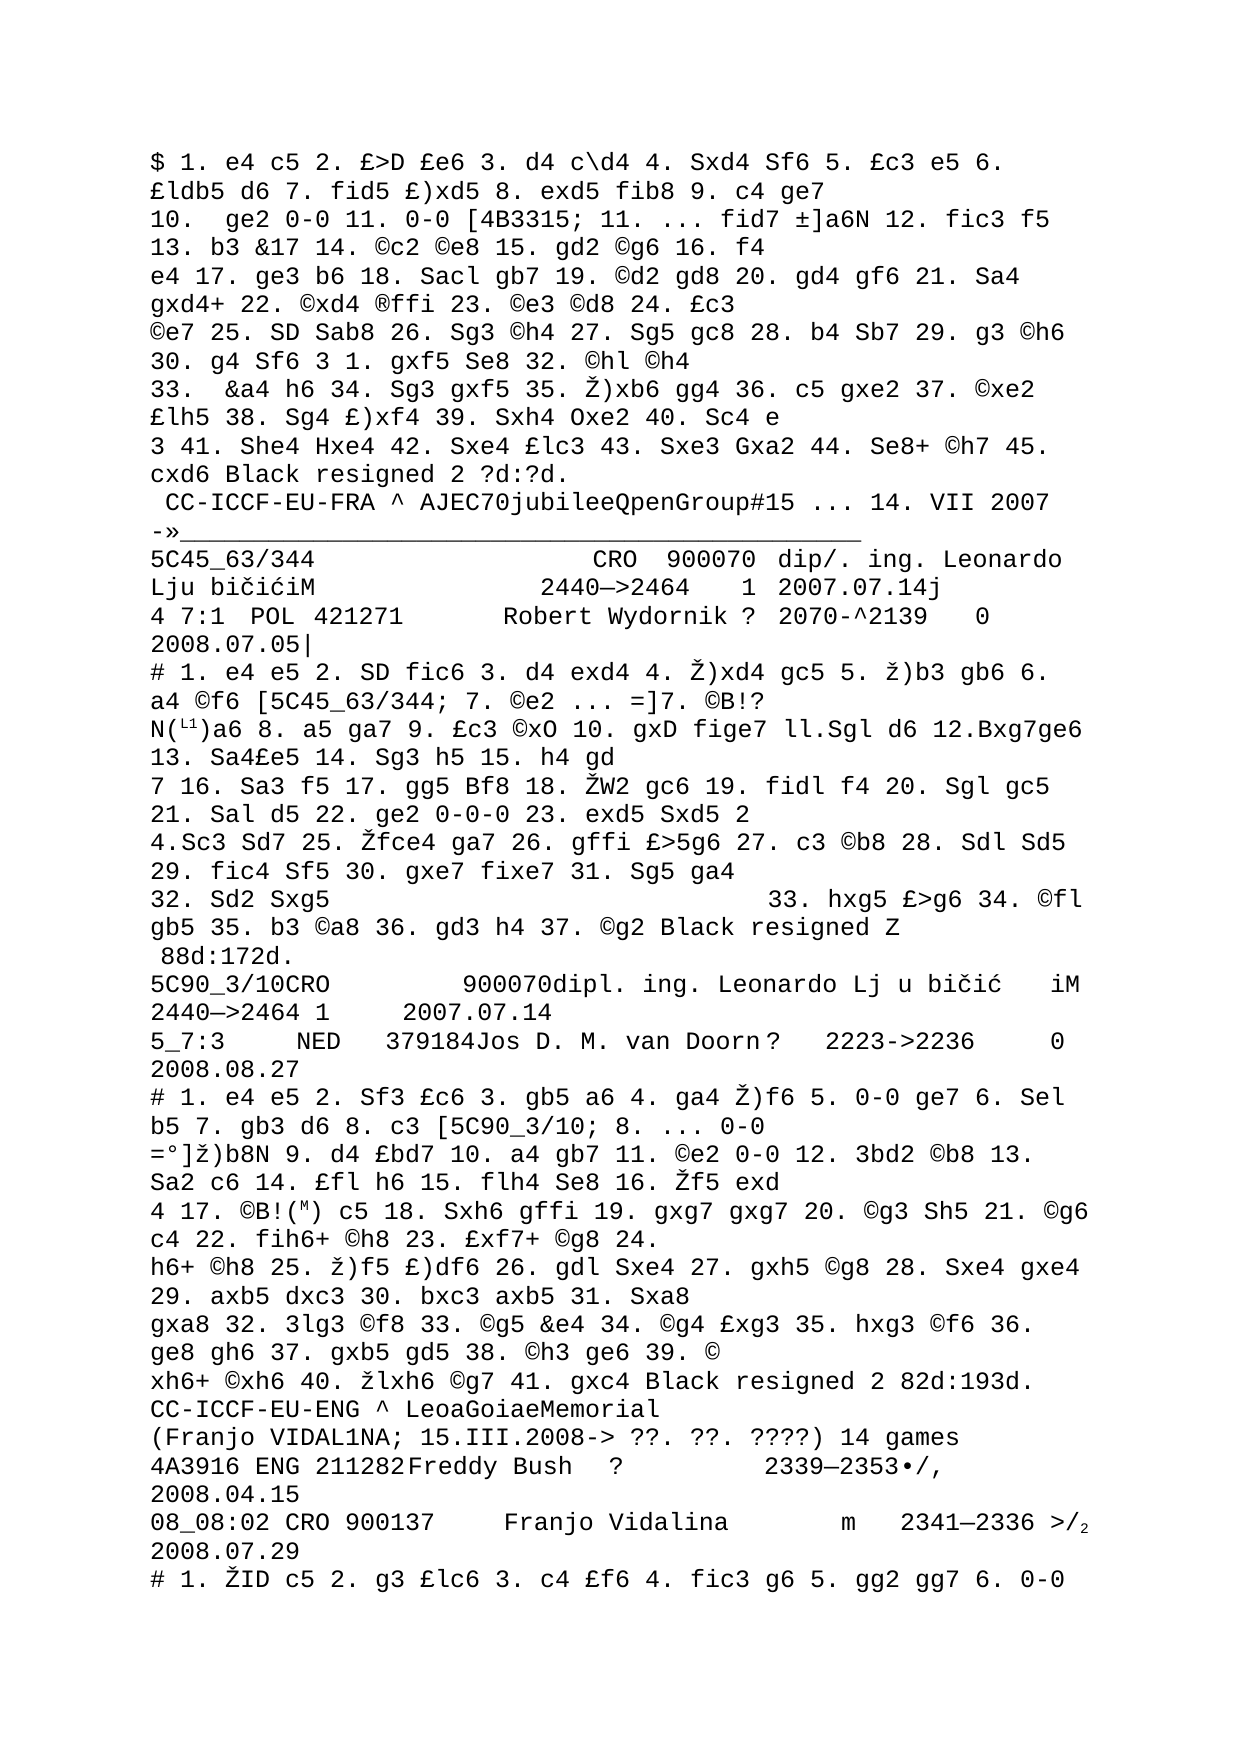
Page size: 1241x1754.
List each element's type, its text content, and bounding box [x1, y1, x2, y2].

text 4. Sc3 Sd7 25. Žfce4 ga7 26. gffi £>5g6 27. c3 ©b8 28. Sdl Sd5 29. fic4 Sf5 30. gxe7 fixe7 31. Sg5 ga4 [150, 830, 1090, 887]
text 08_08:02 CRO 900137 Franjo Vidalina m 2341—2336 >/2 2008.07.29 [150, 1510, 1090, 1567]
text 10. ge2 0-0 11. 0-0 [4B3315; 11. ... fid7 ±]a6N 12. fic3 f5 13. b3 &17 14. ©c2 ©e8 15. gd2 ©g6 16. f4 e4 17. ge3 b6 18. Sacl gb7 19. ©d2 gd8 20. gd4 gf6 21. Sa4 gxd4+ 22. ©xd4 ®ffi 23. ©e3 ©d8 24. £c3 ©e7 25. SD Sab8 26. Sg3 ©h4 27. Sg5 gc8 28. b4 Sb7 29. g3 ©h6 30. g4 Sf6 3 1. gxf5 Se8 32. ©hl ©h4 [150, 207, 1090, 377]
text 4 7:1 POL 421271 Robert Wydornik ? 2070-^2139 0 2008.07.05| [150, 603, 1090, 660]
text CC-ICCF-EU-FRA ^ AJEC70jubileeQpenGroup#15 ... 14. VII 2007 -» [150, 490, 1090, 547]
text # 1. e4 e5 2. Sf3 £c6 3. gb5 a6 4. ga4 Ž)f6 5. 0-0 ge7 6. Sel b5 7. gb3 d6 8. c3 [5C90_3/10; 8. ... 0-0 =°]ž)b8N 9. d4 £bd7 10. a4 gb7 11. ©e2 0-0 12. 3bd2 ©b8 13. Sa2 c6 14. £fl h6 15. flh4 Se8 16. Žf5 exd 4 17. ©B!(M) c5 18. Sxh6 gffi 19. gxg7 gxg7 20. ©g3 Sh5 21. ©g6 c4 22. fih6+ ©h8 23. £xf7+ ©g8 24. h6+ ©h8 25. ž)f5 £)df6 26. gdl Sxe4 27. gxh5 ©g8 28. Sxe4 gxe4 29. axb5 dxc3 30. bxc3 axb5 31. Sxa8 gxa8 32. 3lg3 ©f8 33. ©g5 &e4 34. ©g4 £xg3 35. hxg3 ©f6 36. ge8 gh6 37. gxb5 gd5 38. ©h3 ge6 39. © xh6+ ©xh6 40. žlxh6 ©g7 41. gxc4 Black resigned 2 82d:193d. [150, 1085, 1090, 1397]
text 33. &a4 h6 34. Sg3 gxf5 35. Ž)xb6 gg4 36. c5 gxe2 37. ©xe2 £lh5 38. Sg4 £)xf4 39. Sxh4 Oxe2 40. Sc4 e [150, 377, 1090, 433]
text 3 41. She4 Hxe4 42. Sxe4 £lc3 43. Sxe3 Gxa2 44. Se8+ ©h7 45. cxd6 Black resigned 2 ?d:?d. [150, 433, 1090, 490]
text $ 1. e4 c5 2. £>D £e6 3. d4 c\d4 4. Sxd4 Sf6 5. £c3 e5 6. £ldb5 d6 7. fid5 £)xd5 8. exd5 fib8 9. c4 ge7 [150, 150, 1090, 207]
text 4A3916 ENG 211282 Freddy Bush ? 2339—2353 •/, 2008.04.15 [150, 1453, 1090, 1510]
text 32. Sd2 Sxg5 33. hxg5 £>g6 34. ©fl gb5 35. b3 ©a8 36. gd3 h4 37. ©g2 Black resigned Z 88d:172d. [150, 887, 1090, 972]
text # 1. e4 e5 2. SD fic6 3. d4 exd4 4. Ž)xd4 gc5 5. ž)b3 gb6 6. a4 ©f6 [5C45_63/344; 7. ©e2 ... =]7. ©B!? N(L1)a6 8. a5 ga7 9. £c3 ©xO 10. gxD fige7 ll.Sgl d6 12.Bxg7ge6 13. Sa4£e5 14. Sg3 h5 15. h4 gd 7 16. Sa3 f5 17. gg5 Bf8 18. ŽW2 gc6 19. fidl f4 20. Sgl gc5 21. Sal d5 22. ge2 0-0-0 23. exd5 Sxd5 2 [150, 660, 1090, 830]
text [150, 1567, 1090, 1595]
text 5C90_3/10 CRO 900070 dipl. ing. Leonardo Lj u bičić iM 2440—>2464 1 2007.07.14 [150, 972, 1090, 1028]
text (Franjo VIDAL1NA; 15.III.2008-> ??. ??. ????) 14 games [150, 1425, 1090, 1453]
text 5C45_63/344 CRO 900070 dip/. ing. Leonardo Lju bičić iM 2440—>2464 1 2007.07.14j [150, 547, 1090, 603]
text CC-ICCF-EU-ENG ^ LeoaGoiaeMemorial [150, 1397, 1090, 1425]
text 5_7:3 NED 379184 Jos D. M. van Doorn ? 2223->2236 0 2008.08.27 [150, 1028, 1090, 1085]
